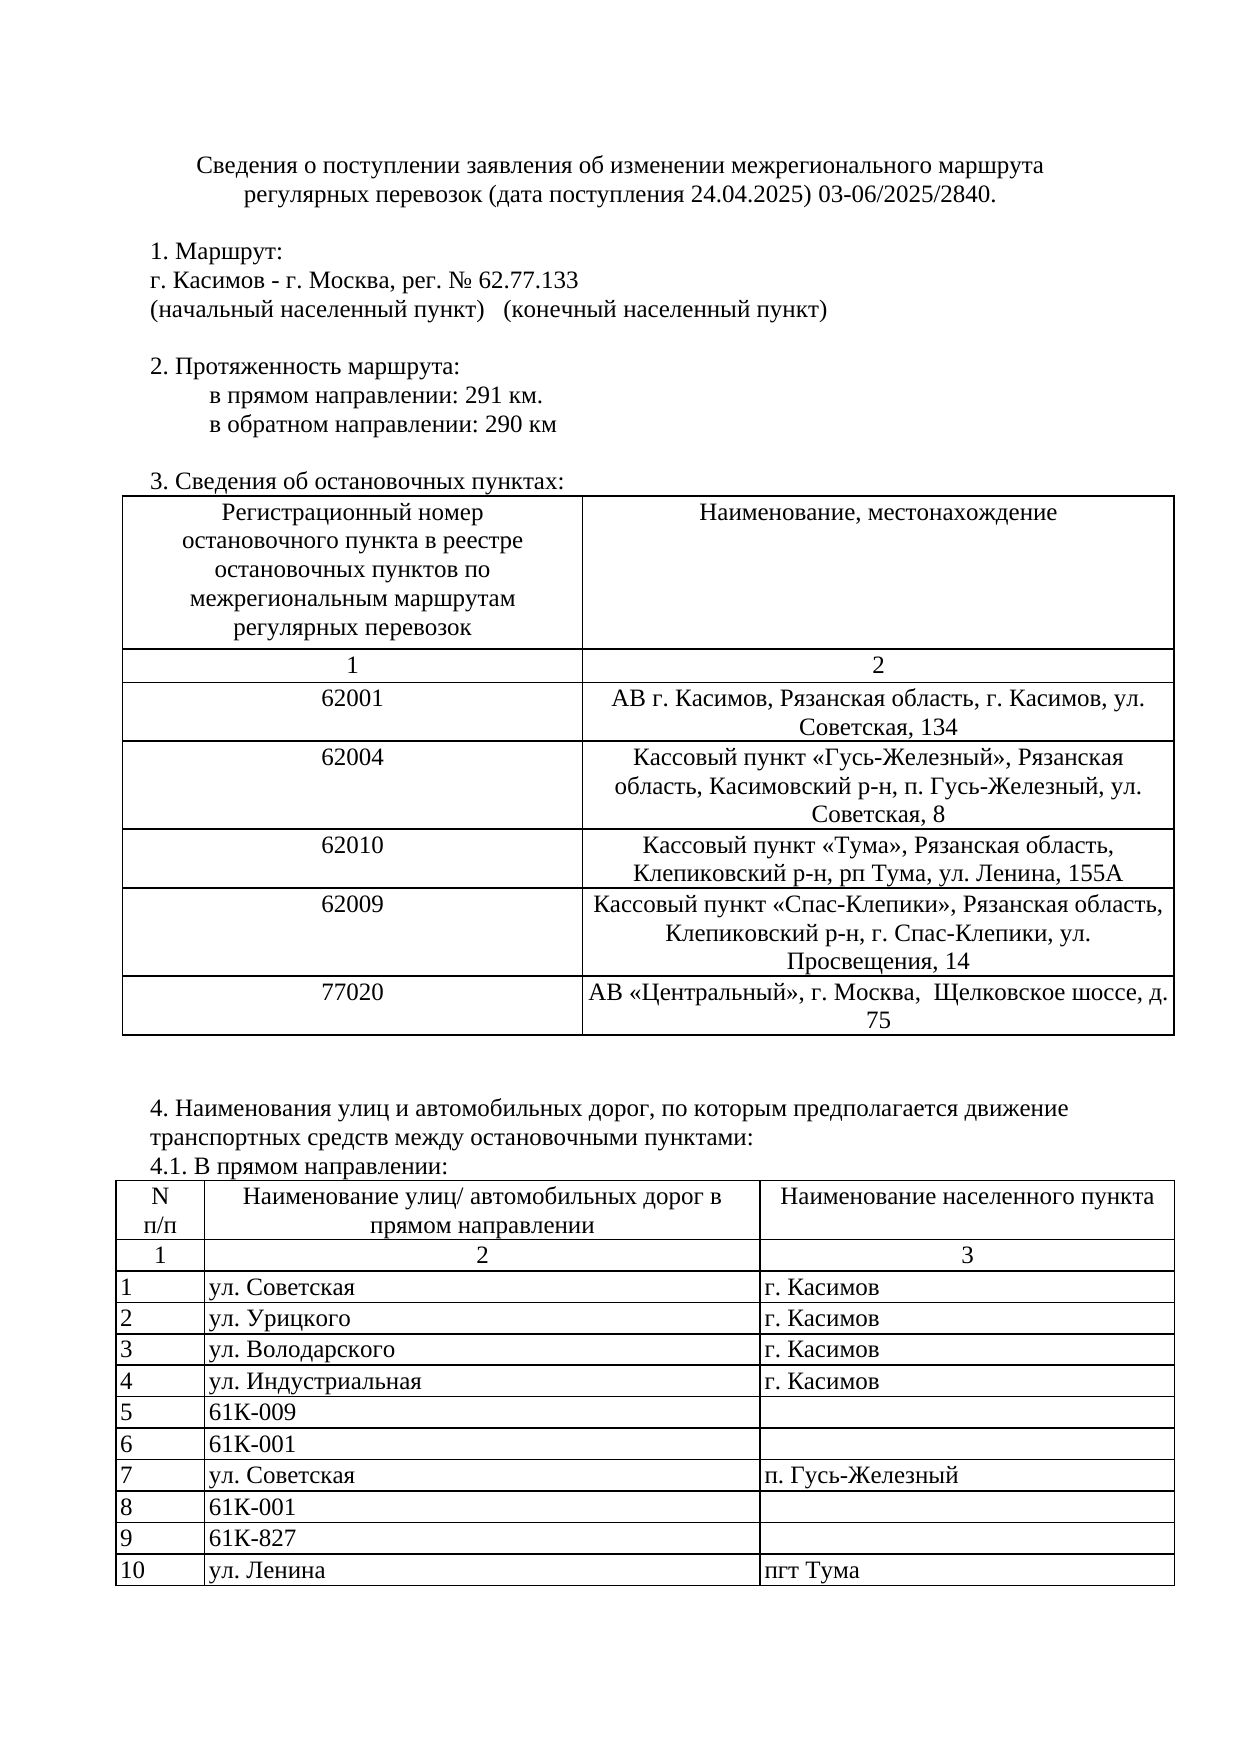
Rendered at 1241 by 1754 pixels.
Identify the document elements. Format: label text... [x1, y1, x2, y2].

table_cell 3 [117, 1335, 204, 1364]
table_cell АВ г. Касимов, Рязанская область, г. Касимов, ул. Советская, 134 [583, 683, 1173, 740]
table_cell ул. Володарского [205, 1335, 759, 1364]
table_cell ул. Ленина [205, 1555, 759, 1584]
table_cell ул. Советская [205, 1272, 759, 1301]
table_cell 4 [117, 1366, 204, 1396]
table_cell 61К-009 [205, 1397, 759, 1427]
table_cell 2 [583, 650, 1173, 681]
table_cell 1 [123, 650, 582, 681]
table_cell 77020 [123, 977, 582, 1034]
table_cell 62004 [123, 742, 582, 828]
table_cell 8 [117, 1492, 204, 1522]
table_cell г. Касимов [761, 1366, 1174, 1396]
table_header N п/п [117, 1181, 204, 1238]
table_cell 61К-001 [205, 1429, 759, 1459]
table_cell 2 [117, 1303, 204, 1333]
text 3. Сведения об остановочных пунктах: [150, 466, 1090, 495]
table_cell 6 [117, 1429, 204, 1459]
text 4. Наименования улиц и автомобильных дорог, по которым предполагается движение транспортных средств между остановочными пунктами: [150, 1093, 1090, 1151]
table_cell 2 [205, 1240, 759, 1270]
table_cell г. Касимов [761, 1303, 1174, 1333]
table_header Регистрационный номер остановочного пункта в реестре остановочных пунктов по межрегиональным маршрутам регулярных перевозок [123, 497, 582, 648]
table_cell 9 [117, 1523, 204, 1553]
table_cell [761, 1397, 1174, 1427]
table_cell 61К-001 [205, 1492, 759, 1522]
table_header Наименование, местонахождение [583, 497, 1173, 648]
table_cell пгт Тума [761, 1555, 1174, 1584]
table_cell 1 [117, 1272, 204, 1301]
text 2. Протяженность маршрута: [150, 351, 1090, 380]
table_cell [761, 1429, 1174, 1459]
text г. Касимов - г. Москва, рег. № 62.77.133 [150, 265, 1090, 294]
table_cell [761, 1523, 1174, 1553]
text в прямом направлении: 291 км. [150, 380, 1090, 409]
table_cell Кассовый пункт «Тума», Рязанская область, Клепиковский р-н, рп Тума, ул. Ленина, 155А [583, 830, 1173, 887]
table_cell 1 [117, 1240, 204, 1270]
table_cell ул. Урицкого [205, 1303, 759, 1333]
table_cell ул. Советская [205, 1460, 759, 1490]
table_cell АВ «Центральный», г. Москва, Щелковское шоссе, д. 75 [583, 977, 1173, 1034]
table_cell Кассовый пункт «Спас-Клепики», Рязанская область, Клепиковский р-н, г. Спас-Клепики, ул. Просвещения, 14 [583, 889, 1173, 975]
table_cell 10 [117, 1555, 204, 1584]
table_header Наименование улиц/ автомобильных дорог в прямом направлении [205, 1181, 759, 1238]
text Сведения о поступлении заявления об изменении межрегионального маршрута регулярных перевозок (дата поступления 24.04.2025) 03-06/2025/2840. [150, 150, 1090, 207]
table_cell 61К-827 [205, 1523, 759, 1553]
table_cell г. Касимов [761, 1272, 1174, 1301]
table_cell 62009 [123, 889, 582, 975]
table_cell 3 [761, 1240, 1174, 1270]
table_cell [761, 1492, 1174, 1522]
table_header Наименование населенного пункта [761, 1181, 1174, 1238]
table_cell г. Касимов [761, 1335, 1174, 1364]
text (начальный населенный пункт) (конечный населенный пункт) [150, 294, 1090, 322]
table_cell 5 [117, 1397, 204, 1427]
text 4.1. В прямом направлении: [150, 1151, 1090, 1179]
table_cell Кассовый пункт «Гусь-Железный», Рязанская область, Касимовский р-н, п. Гусь-Железный, ул. Советская, 8 [583, 742, 1173, 828]
table_cell 62001 [123, 683, 582, 740]
text 1. Маршрут: [150, 236, 1090, 265]
table_cell ул. Индустриальная [205, 1366, 759, 1396]
table_cell 62010 [123, 830, 582, 887]
table_cell 7 [117, 1460, 204, 1490]
text в обратном направлении: 290 км [150, 409, 1090, 437]
table_cell п. Гусь-Железный [761, 1460, 1174, 1490]
